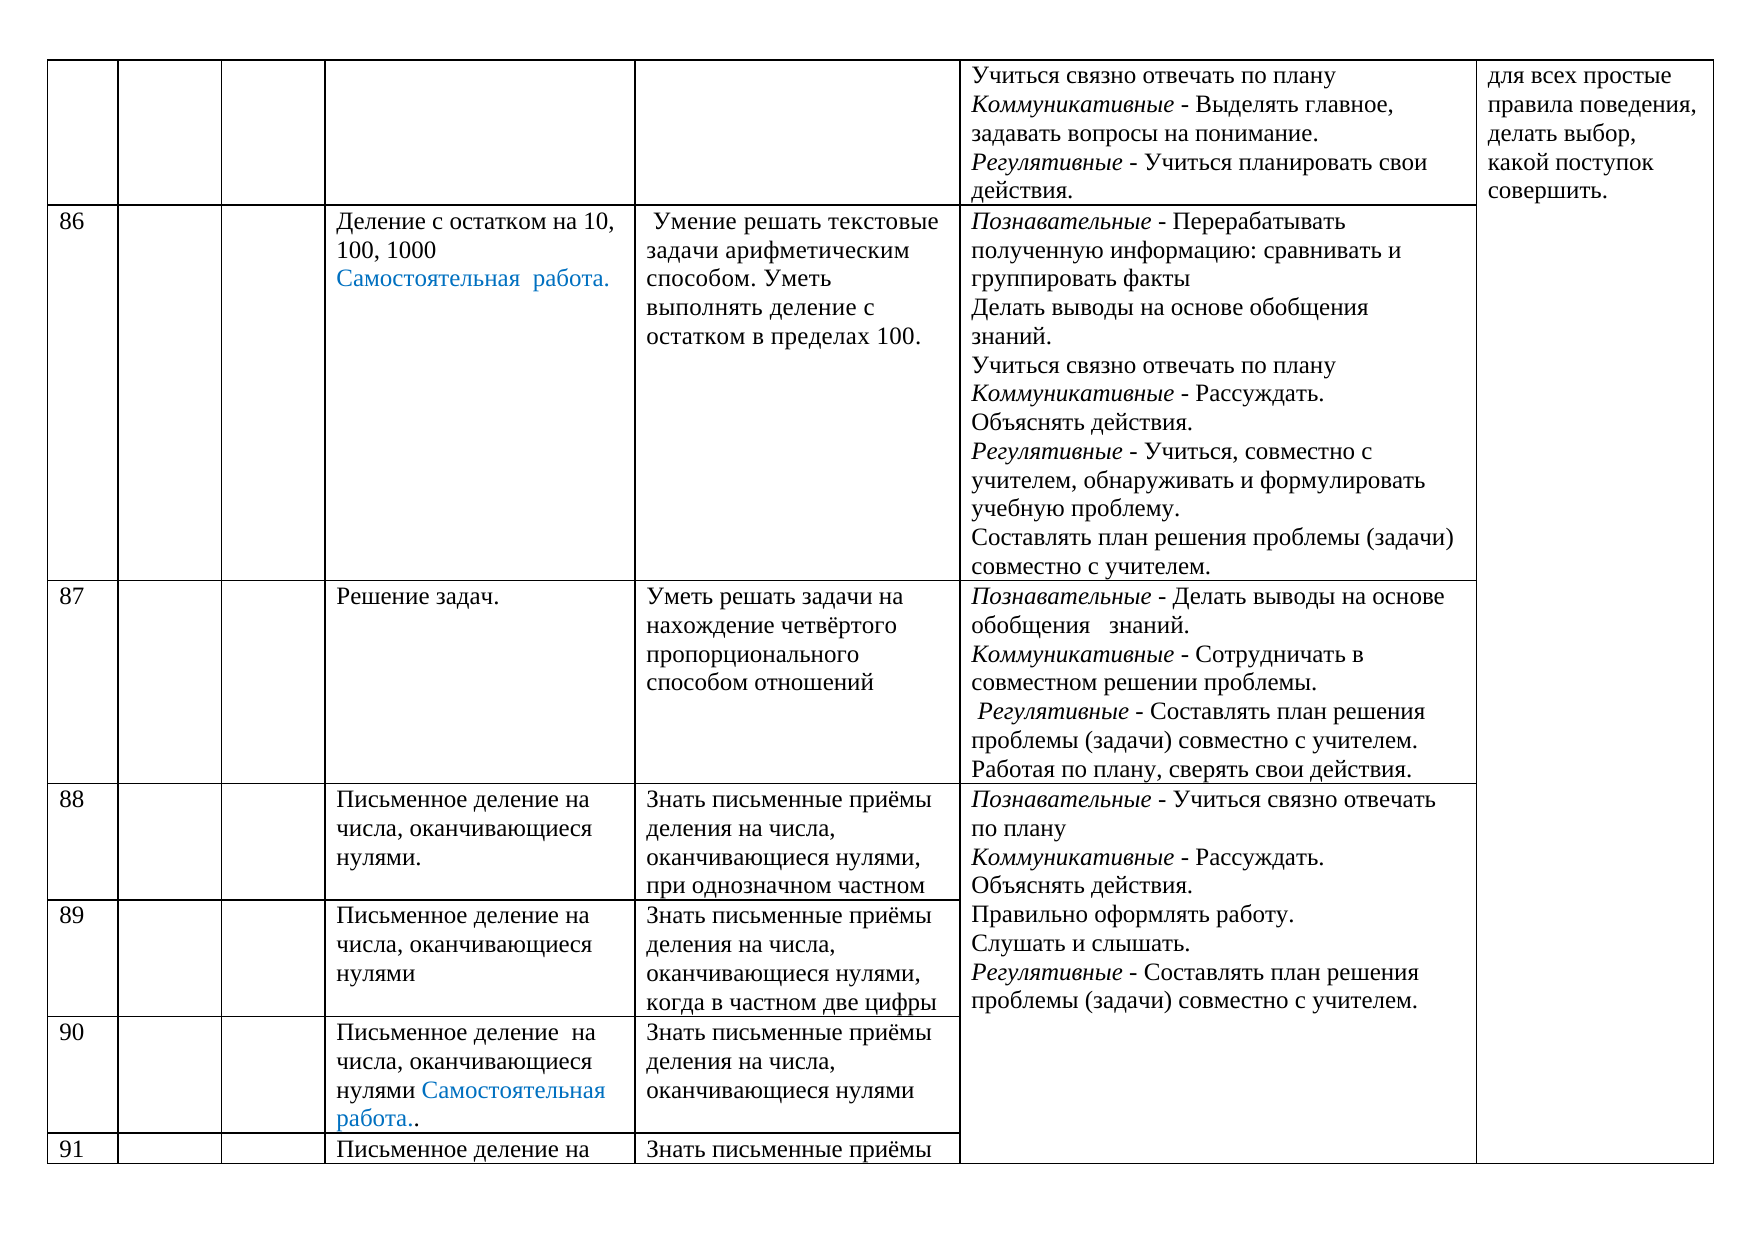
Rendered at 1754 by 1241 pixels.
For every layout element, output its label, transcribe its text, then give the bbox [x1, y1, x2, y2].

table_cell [636, 1134, 959, 1162]
table_cell 87 [48, 581, 117, 782]
table_cell 89 [48, 901, 117, 1016]
table_cell [119, 206, 221, 580]
table_cell [222, 1134, 324, 1162]
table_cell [636, 61, 959, 204]
table_cell Знать письменные приёмы деления на числа, оканчивающиеся нулями, когда в частном две цифры [636, 901, 959, 1016]
table_cell [119, 1017, 221, 1132]
table_cell 90 [48, 1017, 117, 1132]
table_cell [222, 901, 324, 1016]
table_cell [222, 61, 324, 204]
table_cell Решение задач. [326, 581, 634, 782]
table_cell Умение решать текстовые задачи арифметическим способом. Уметь выполнять деление с остатком в пределах 100. [636, 206, 959, 580]
table_cell Познавательные - Делать выводы на основе обобщения знаний. Коммуникативные - Сотрудничать в совместном решении проблемы. Регулятивные - Составлять план решения проблемы (задачи) совместно с учителем. Работая по плану, сверять свои действия. [961, 581, 1476, 782]
table_cell 86 [48, 206, 117, 580]
table_cell [119, 61, 221, 204]
table_cell [222, 581, 324, 782]
table_cell [222, 784, 324, 899]
table_cell Письменное деление на числа, оканчивающиеся нулями Самостоятельная работа.. [326, 1017, 634, 1132]
table_cell [119, 581, 221, 782]
table_cell 91 [48, 1134, 117, 1162]
table_cell 85 [48, 61, 117, 204]
table_cell Познавательные - Перерабатывать полученную информацию: сравнивать и группировать факты Делать выводы на основе обобщения знаний. Учиться связно отвечать по плану Коммуникативные - Рассуждать. Объяснять действия. Регулятивные - Учиться, совместно с учителем, обнаруживать и формулировать учебную проблему. Составлять план решения проблемы (задачи) совместно с учителем. [961, 206, 1476, 580]
table_cell Деление с остатком на 10, 100, 1000 Самостоятельная работа. [326, 206, 634, 580]
table_cell Знать письменные приёмы деления на числа, оканчивающиеся нулями, при однозначном частном [636, 784, 959, 899]
table_cell Письменное деление на числа, оканчивающиеся нулями [326, 901, 634, 1016]
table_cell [326, 61, 634, 204]
table_cell Уметь решать задачи на нахождение четвёртого пропорционального способом отношений [636, 581, 959, 782]
table_cell Познавательные - Учиться связно отвечать по плану Коммуникативные - Рассуждать. Объяснять действия. Правильно оформлять работу. Слушать и слышать. Регулятивные - Составлять план решения проблемы (задачи) совместно с учителем. [961, 784, 1476, 1162]
table_cell [222, 1017, 324, 1132]
table_cell 88 [48, 784, 117, 899]
table_cell Письменное деление на числа, оканчивающиеся нулями. [326, 784, 634, 899]
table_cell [961, 61, 1476, 204]
table_cell [119, 901, 221, 1016]
table_cell [119, 784, 221, 899]
table_cell [119, 1134, 221, 1162]
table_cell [1477, 61, 1713, 1162]
table_cell [222, 206, 324, 580]
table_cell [636, 1017, 959, 1132]
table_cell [326, 1134, 634, 1162]
